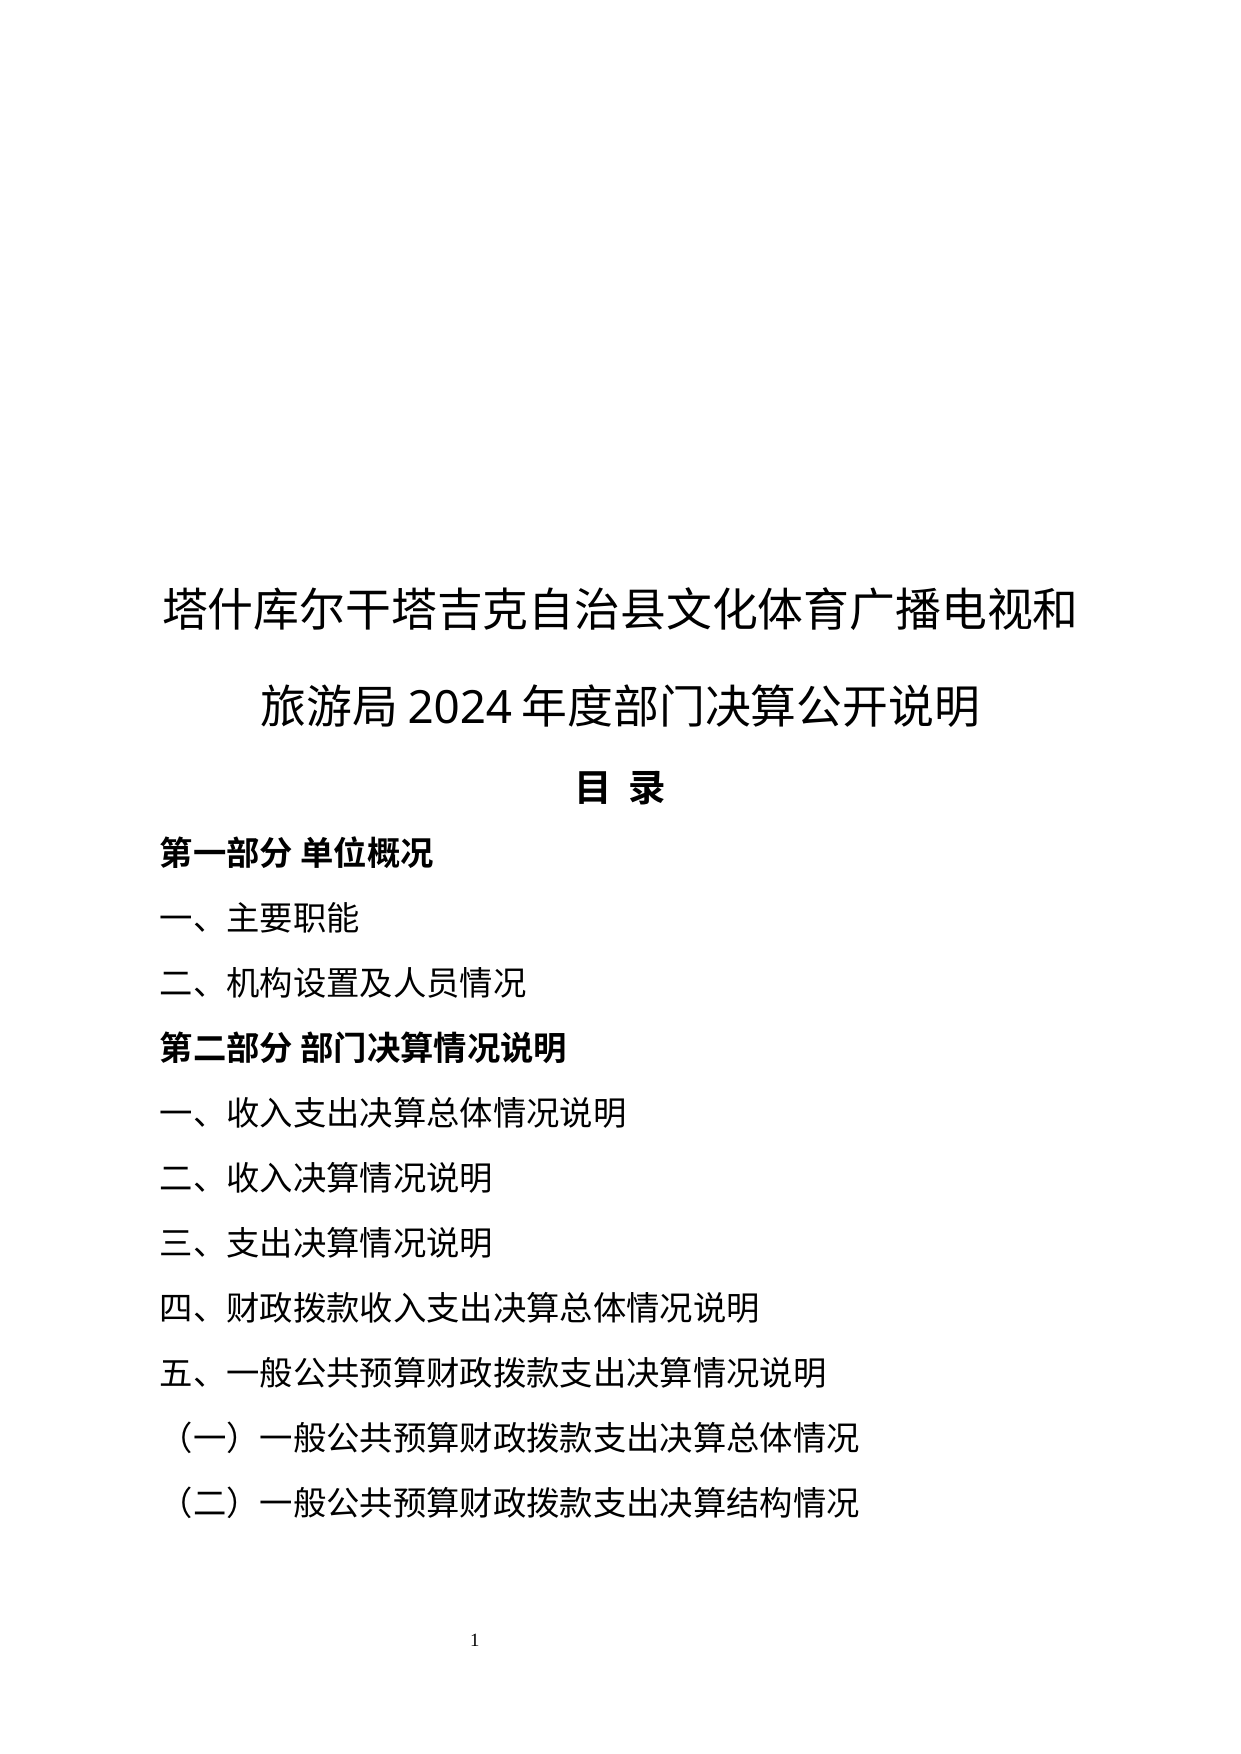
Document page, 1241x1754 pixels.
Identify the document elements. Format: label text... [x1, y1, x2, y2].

text 二、收入决算情况说明 [159, 1143, 1081, 1208]
text 五、一般公共预算财政拨款支出决算情况说明 [159, 1338, 1081, 1403]
text 一、主要职能 [159, 883, 1081, 948]
text 目 录 [159, 753, 1081, 818]
text 塔什库尔干塔吉克自治县文化体育广播电视和旅游局2024年度部门决算公开说明 [159, 558, 1081, 753]
text 四、财政拨款收入支出决算总体情况说明 [159, 1273, 1081, 1338]
text 二、机构设置及人员情况 [159, 948, 1081, 1013]
text （一）一般公共预算财政拨款支出决算总体情况 [159, 1403, 1081, 1468]
text 三、支出决算情况说明 [159, 1208, 1081, 1273]
text 一、收入支出决算总体情况说明 [159, 1078, 1081, 1143]
text （二）一般公共预算财政拨款支出决算结构情况 [159, 1468, 1081, 1533]
text 第一部分 单位概况 [159, 818, 1081, 883]
text 第二部分 部门决算情况说明 [159, 1013, 1081, 1078]
